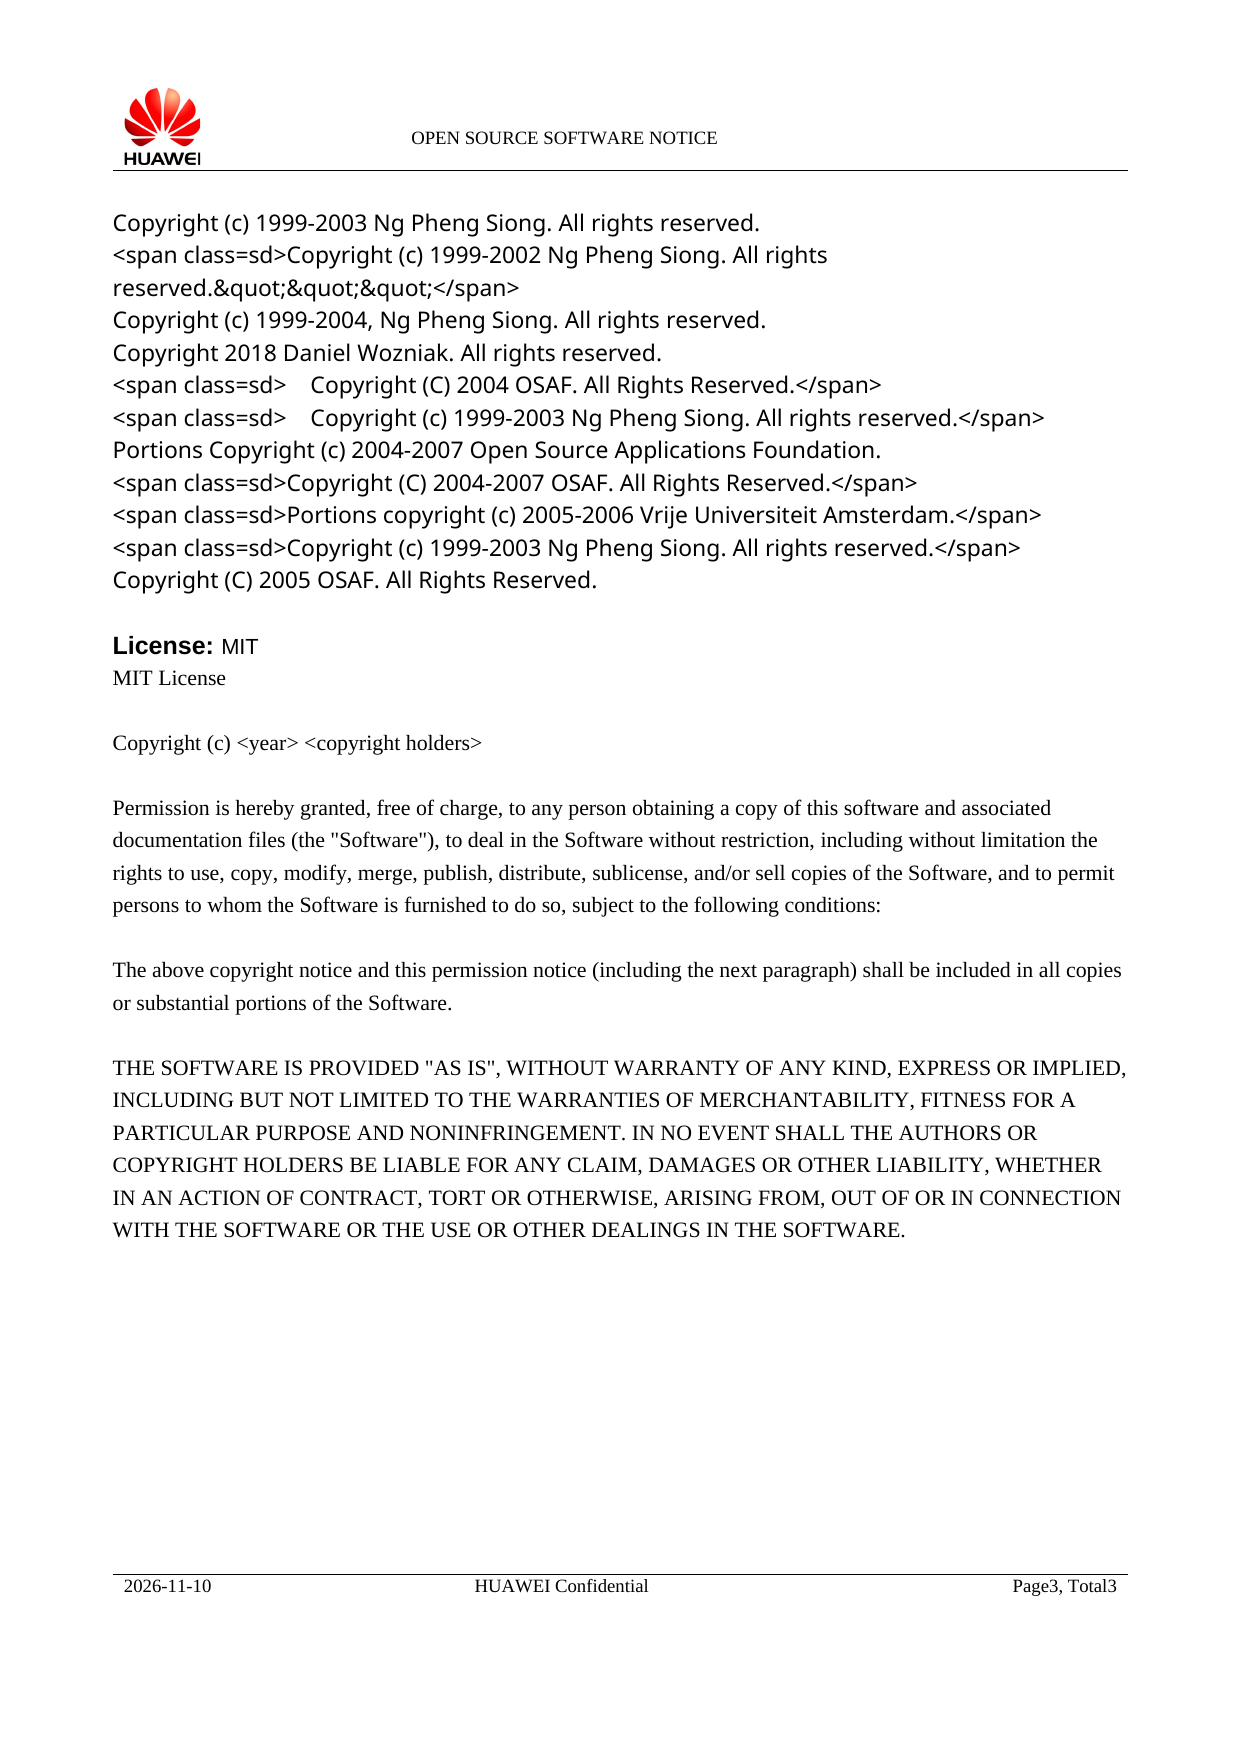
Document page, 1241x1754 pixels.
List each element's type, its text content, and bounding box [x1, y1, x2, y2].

picture [124, 88, 201, 165]
text License: MIT [112, 629, 1128, 661]
text MIT License Copyright (c) <year> <copyright holders> Permission is hereby granted, free of charge, to any person obtaining a copy of this software and associated documentation files (the "Software"), to deal in the Software without restriction, including without limitation the rights to use, copy, modify, merge, publish, distribute, sublicense, and/or sell copies of the Software, and to permit persons to whom the Software is furnished to do so, subject to the following conditions: The above copyright notice and this permission notice (including the next paragraph) shall be included in all copies or substantial portions of the Software. THE SOFTWARE IS PROVIDED "AS IS", WITHOUT WARRANTY OF ANY KIND, EXPRESS OR IMPLIED, INCLUDING BUT NOT LIMITED TO THE WARRANTIES OF MERCHANTABILITY, FITNESS FOR A PARTICULAR PURPOSE AND NONINFRINGEMENT. IN NO EVENT SHALL THE AUTHORS OR COPYRIGHT HOLDERS BE LIABLE FOR ANY CLAIM, DAMAGES OR OTHER LIABILITY, WHETHER IN AN ACTION OF CONTRACT, TORT OR OTHERWISE, ARISING FROM, OUT OF OR IN CONNECTION WITH THE SOFTWARE OR THE USE OR OTHER DEALINGS IN THE SOFTWARE. [112, 661, 1128, 1246]
